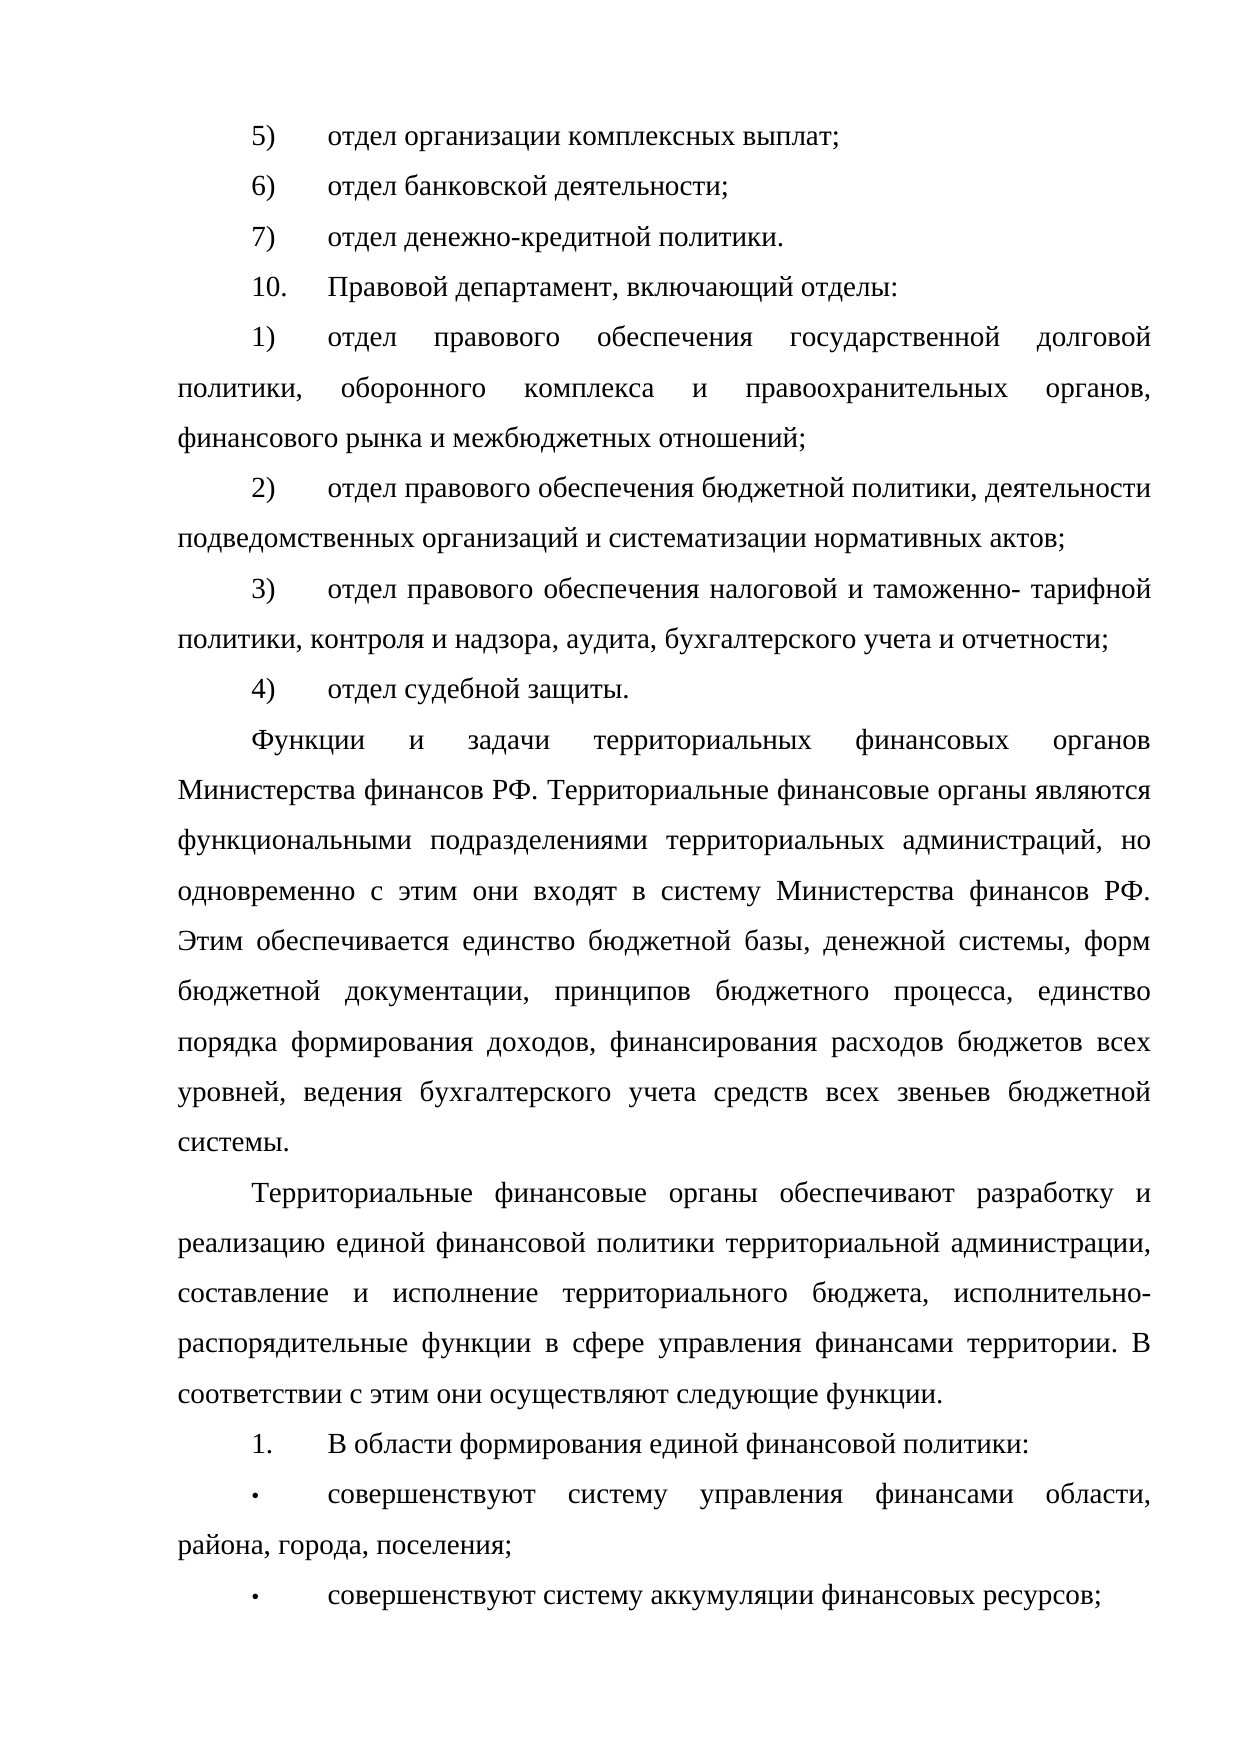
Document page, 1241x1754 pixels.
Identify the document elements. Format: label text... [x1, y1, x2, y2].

list отдел организации комплексных выплат; [177, 118, 1152, 152]
list отдел денежно-кредитной политики. [177, 219, 1152, 252]
list отдел банковской деятельности; [177, 168, 1152, 202]
list отдел правового обеспечения бюджетной политики, деятельности подведомственных организаций и систематизации нормативных актов; [177, 470, 1152, 554]
list совершенствуют систему управления финансами области, района, города, поселения; [177, 1477, 1152, 1560]
list совершенствуют систему аккумуляции финансовых ресурсов; [177, 1577, 1152, 1611]
list отдел правового обеспечения государственной долговой политики, оборонного комплекса и правоохранительных органов, финансового рынка и межбюджетных отношений; [177, 319, 1152, 453]
text Территориальные финансовые органы обеспечивают разработку и реализацию единой финансовой политики территориальной администрации, составление и исполнение территориального бюджета, исполнительно-распорядительные функции в сфере управления финансами территории. В соответствии с этим они осуществляют следующие функции. [177, 1175, 1152, 1409]
list Правовой департамент, включающий отделы: [177, 269, 1152, 303]
list В области формирования единой финансовой политики: [177, 1426, 1152, 1460]
text Функции и задачи территориальных финансовых органов Министерства финансов РФ. Территориальные финансовые органы являются функциональными подразделениями территориальных администраций, но одновременно с этим они входят в систему Министерства финансов РФ. Этим обеспечивается единство бюджетной базы, денежной системы, форм бюджетной документации, принципов бюджетного процесса, единство порядка формирования доходов, финансирования расходов бюджетов всех уровней, ведения бухгалтерского учета средств всех звеньев бюджетной системы. [177, 722, 1152, 1158]
list отдел судебной защиты. [177, 672, 1152, 705]
list отдел правового обеспечения налоговой и таможенно- тарифной политики, контроля и надзора, аудита, бухгалтерского учета и отчетности; [177, 571, 1152, 655]
